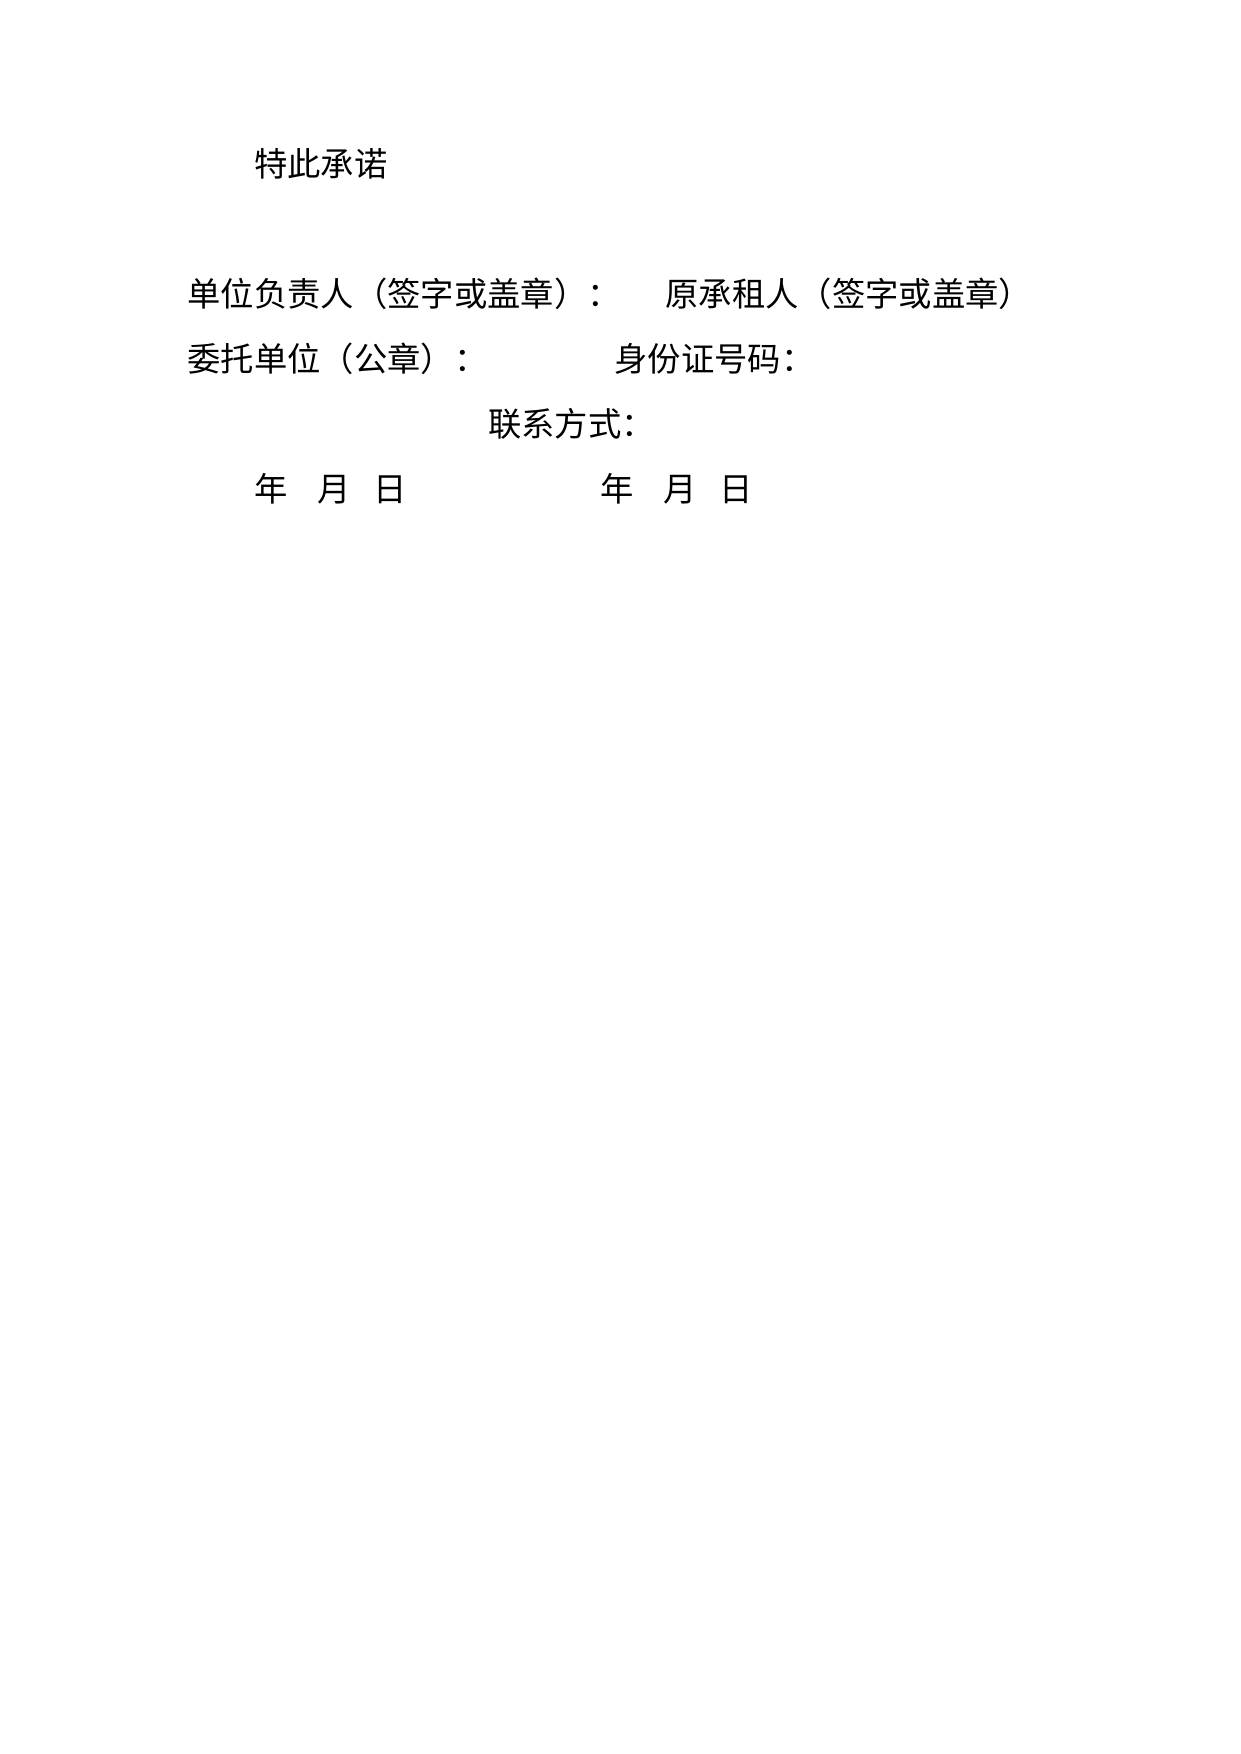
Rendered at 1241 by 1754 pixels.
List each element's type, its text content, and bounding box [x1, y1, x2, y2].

text 特此承诺 [187, 129, 1053, 194]
text 单位负责人（签字或盖章）： 原承租人（签字或盖章） [187, 259, 1053, 324]
text 年 月 日 年 月 日 [187, 454, 1053, 519]
text 联系方式： [187, 389, 1053, 454]
text 委托单位（公章）： 身份证号码： [187, 324, 1053, 389]
